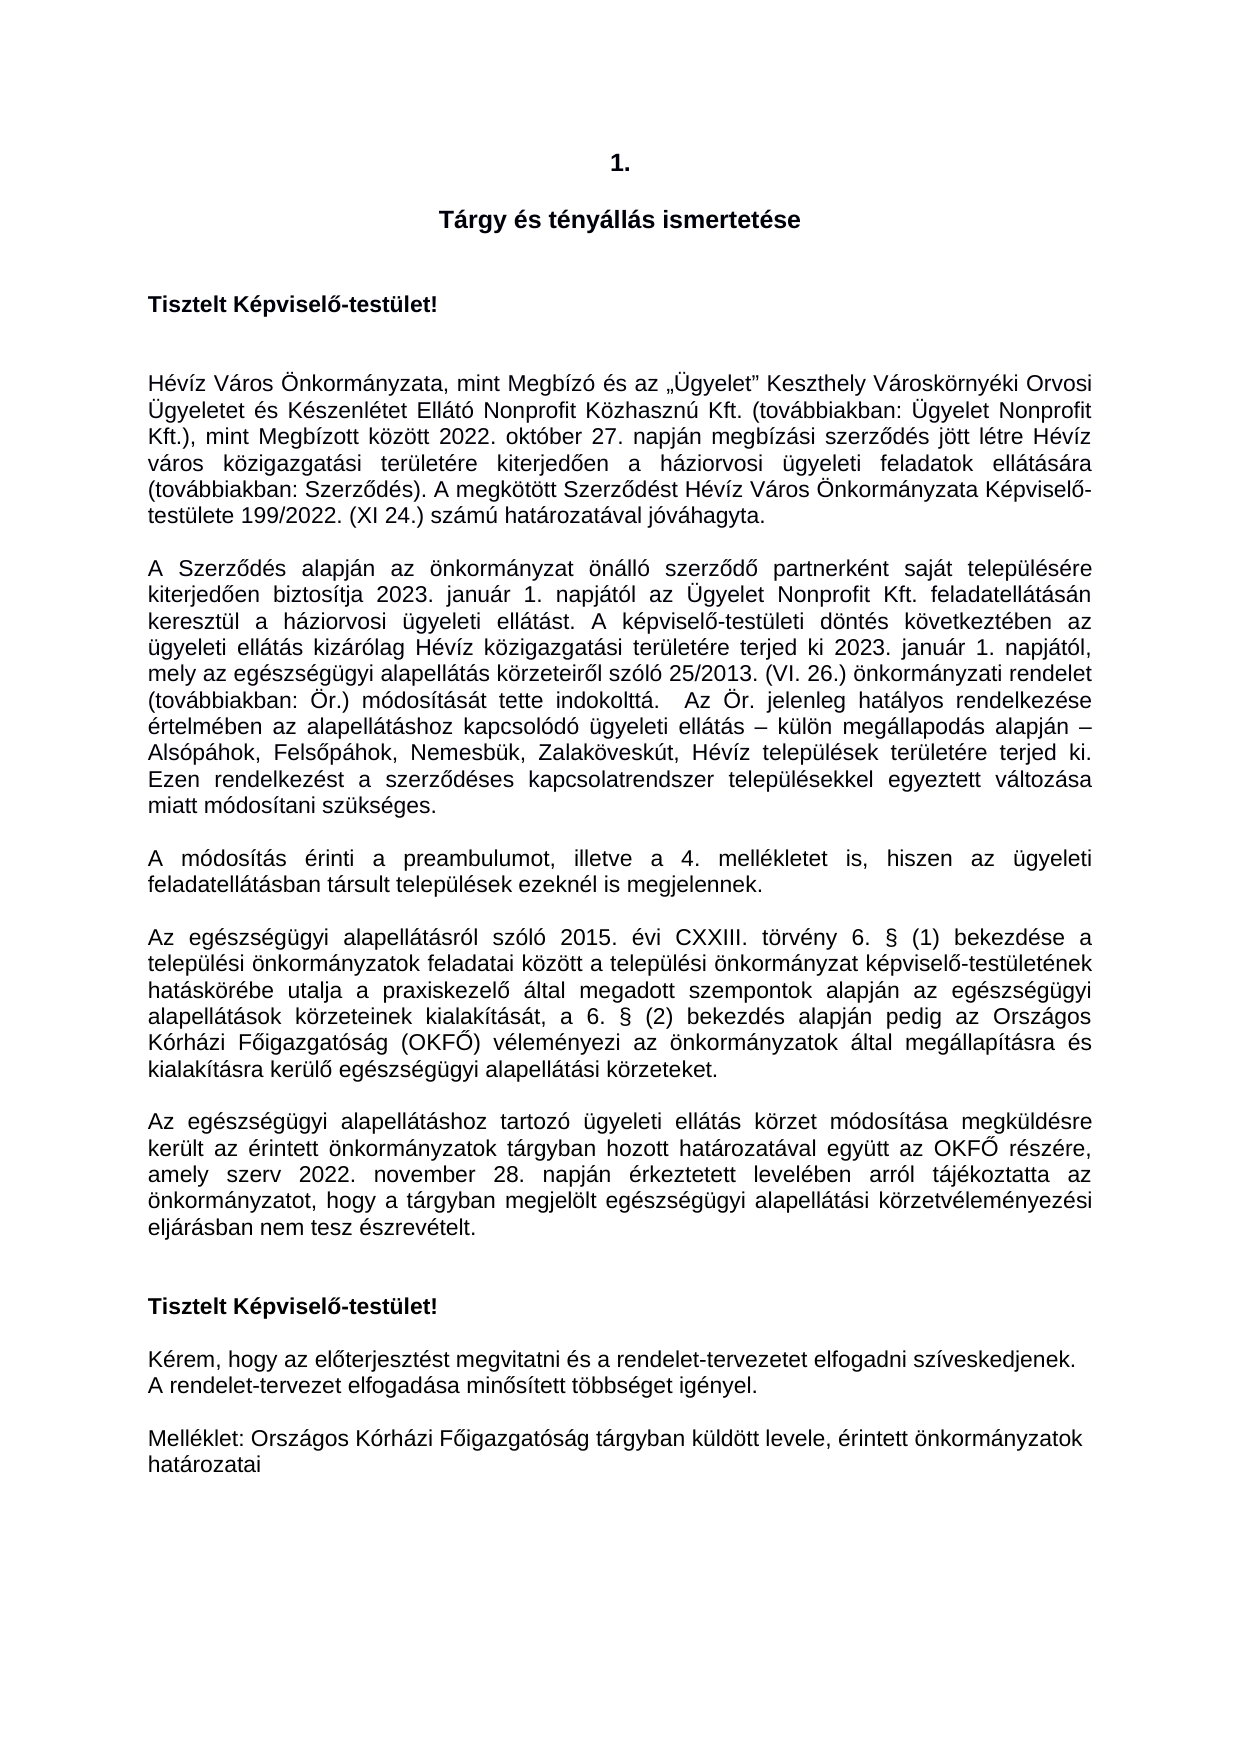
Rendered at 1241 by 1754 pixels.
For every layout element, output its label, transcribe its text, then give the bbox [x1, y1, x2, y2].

text A módosítás érinti a preambulumot, illetve a 4. mellékletet is, hiszen az ügyeleti feladatellátásban társult települések ezeknél is megjelennek. [148, 845, 1093, 897]
text A rendelet-tervezet elfogadása minősített többséget igényel. [148, 1372, 1093, 1398]
text Tárgy és tényállás ismertetése [148, 205, 1093, 234]
text Melléklet: Országos Kórházi Főigazgatóság tárgyban küldött levele, érintett önkormányzatok határozatai [148, 1424, 1093, 1477]
text A Szerződés alapján az önkormányzat önálló szerződő partnerként saját településére kiterjedően biztosítja 2023. január 1. napjától az Ügyelet Nonprofit Kft. feladatellátásán keresztül a háziorvosi ügyeleti ellátást. A képviselő-testületi döntés következtében az ügyeleti ellátás kizárólag Hévíz közigazgatási területére terjed ki 2023. január 1. napjától, mely az egészségügyi alapellátás körzeteiről szóló 25/2013. (VI. 26.) önkormányzati rendelet (továbbiakban: Ör.) módosítását tette indokolttá. Az Ör. jelenleg hatályos rendelkezése értelmében az alapellátáshoz kapcsolódó ügyeleti ellátás – külön megállapodás alapján – Alsópáhok, Felsőpáhok, Nemesbük, Zalaköveskút, Hévíz települések területére terjed ki. Ezen rendelkezést a szerződéses kapcsolatrendszer településekkel egyeztett változása miatt módosítani szükséges. [148, 555, 1093, 818]
text Tisztelt Képviselő-testület! [148, 291, 1093, 318]
text Az egészségügyi alapellátáshoz tartozó ügyeleti ellátás körzet módosítása megküldésre került az érintett önkormányzatok tárgyban hozott határozatával együtt az OKFŐ részére, amely szerv 2022. november 28. napján érkeztetett levelében arról tájékoztatta az önkormányzatot, hogy a tárgyban megjelölt egészségügyi alapellátási körzetvéleményezési eljárásban nem tesz észrevételt. [148, 1108, 1093, 1240]
text Kérem, hogy az előterjesztést megvitatni és a rendelet-tervezetet elfogadni szíveskedjenek. [148, 1346, 1093, 1372]
text Hévíz Város Önkormányzata, mint Megbízó és az „Ügyelet” Keszthely Városkörnyéki Orvosi Ügyeletet és Készenlétet Ellátó Nonprofit Közhasznú Kft. (továbbiakban: Ügyelet Nonprofit Kft.), mint Megbízott között 2022. október 27. napján megbízási szerződés jött létre Hévíz város közigazgatási területére kiterjedően a háziorvosi ügyeleti feladatok ellátására (továbbiakban: Szerződés). A megkötött Szerződést Hévíz Város Önkormányzata Képviselő-testülete 199/2022. (XI 24.) számú határozatával jóváhagyta. [148, 370, 1093, 528]
text Tisztelt Képviselő-testület! [148, 1293, 1093, 1319]
text Az egészségügyi alapellátásról szóló 2015. évi CXXIII. törvény 6. § (1) bekezdése a települési önkormányzatok feladatai között a települési önkormányzat képviselő-testületének hatáskörébe utalja a praxiskezelő által megadott szempontok alapján az egészségügyi alapellátások körzeteinek kialakítását, a 6. § (2) bekezdés alapján pedig az Országos Kórházi Főigazgatóság (OKFŐ) véleményezi az önkormányzatok által megállapításra és kialakításra kerülő egészségügyi alapellátási körzeteket. [148, 924, 1093, 1082]
text 1. [148, 148, 1093, 176]
